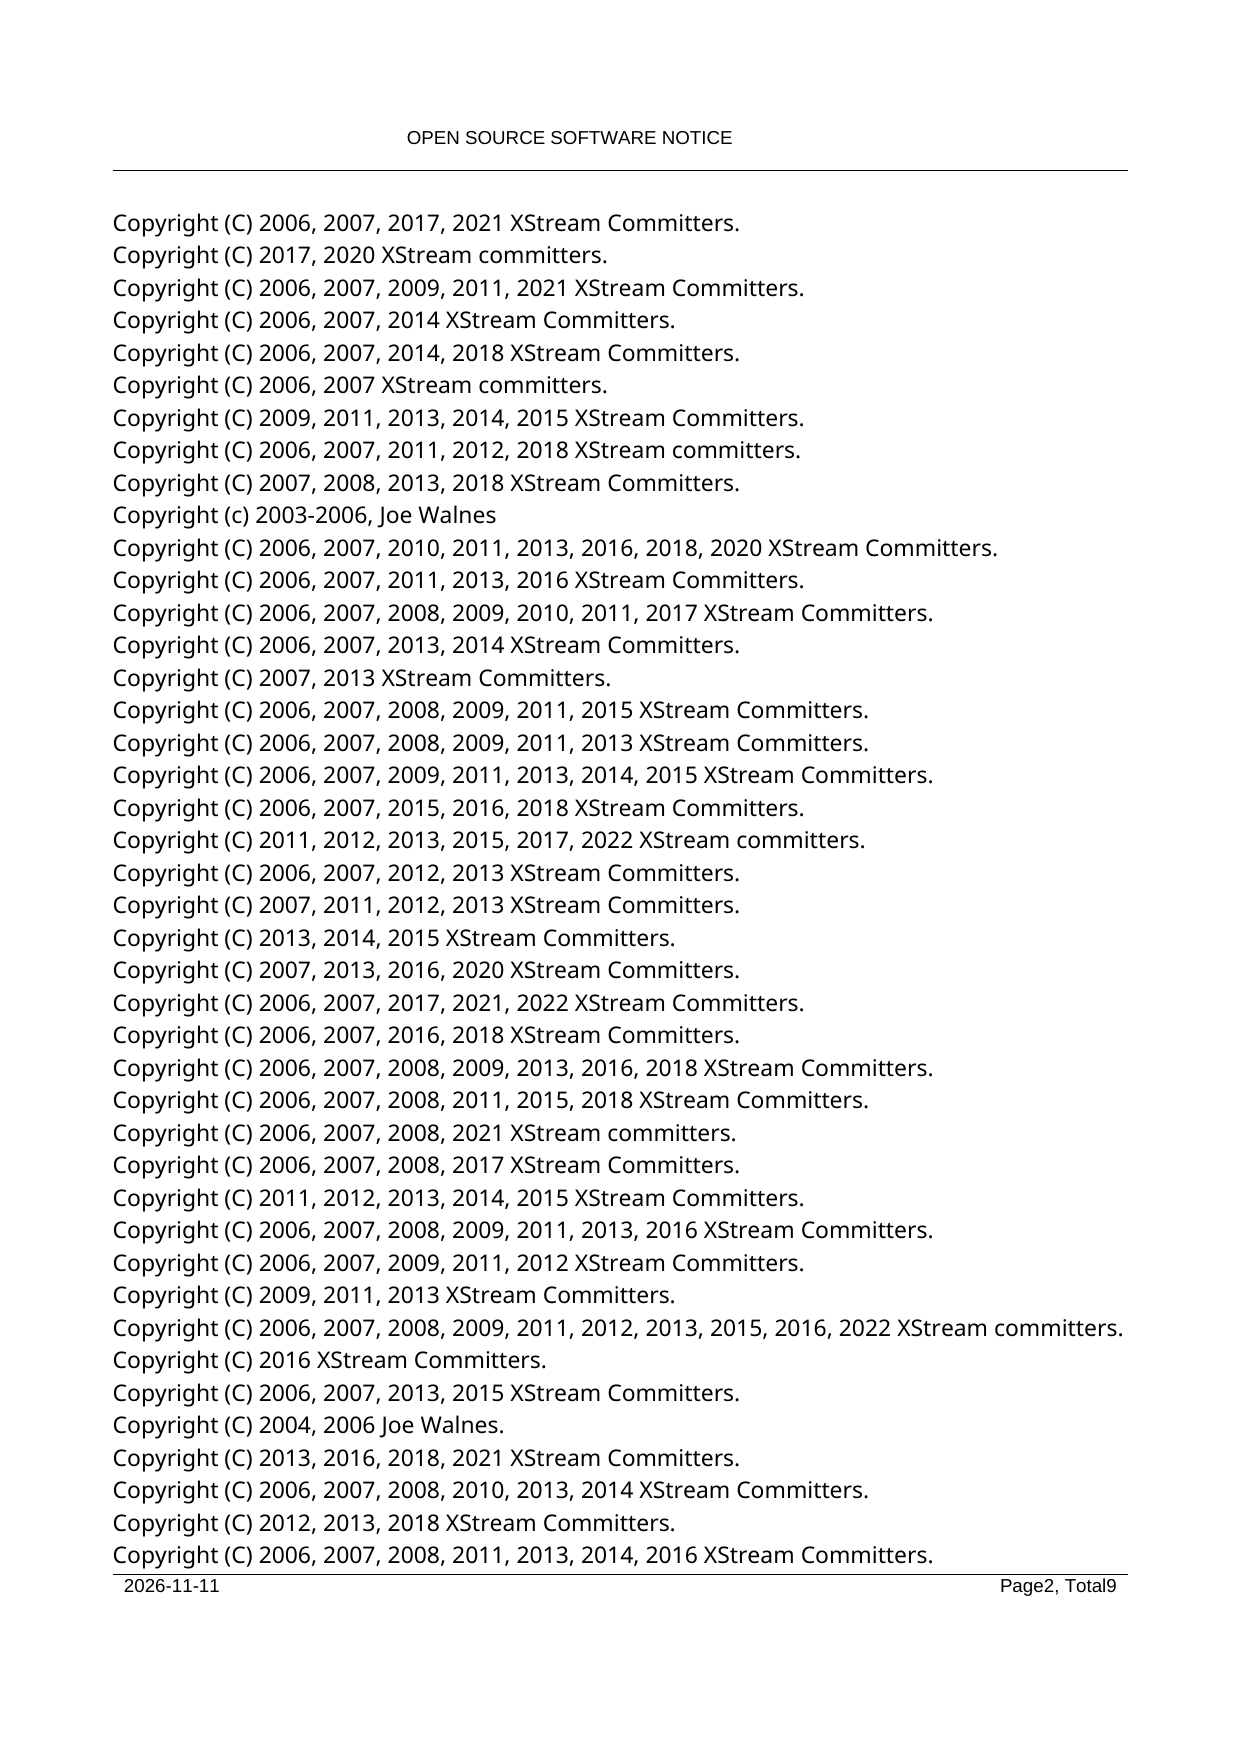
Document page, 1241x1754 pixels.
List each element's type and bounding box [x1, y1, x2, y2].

text [112, 206, 1128, 1571]
